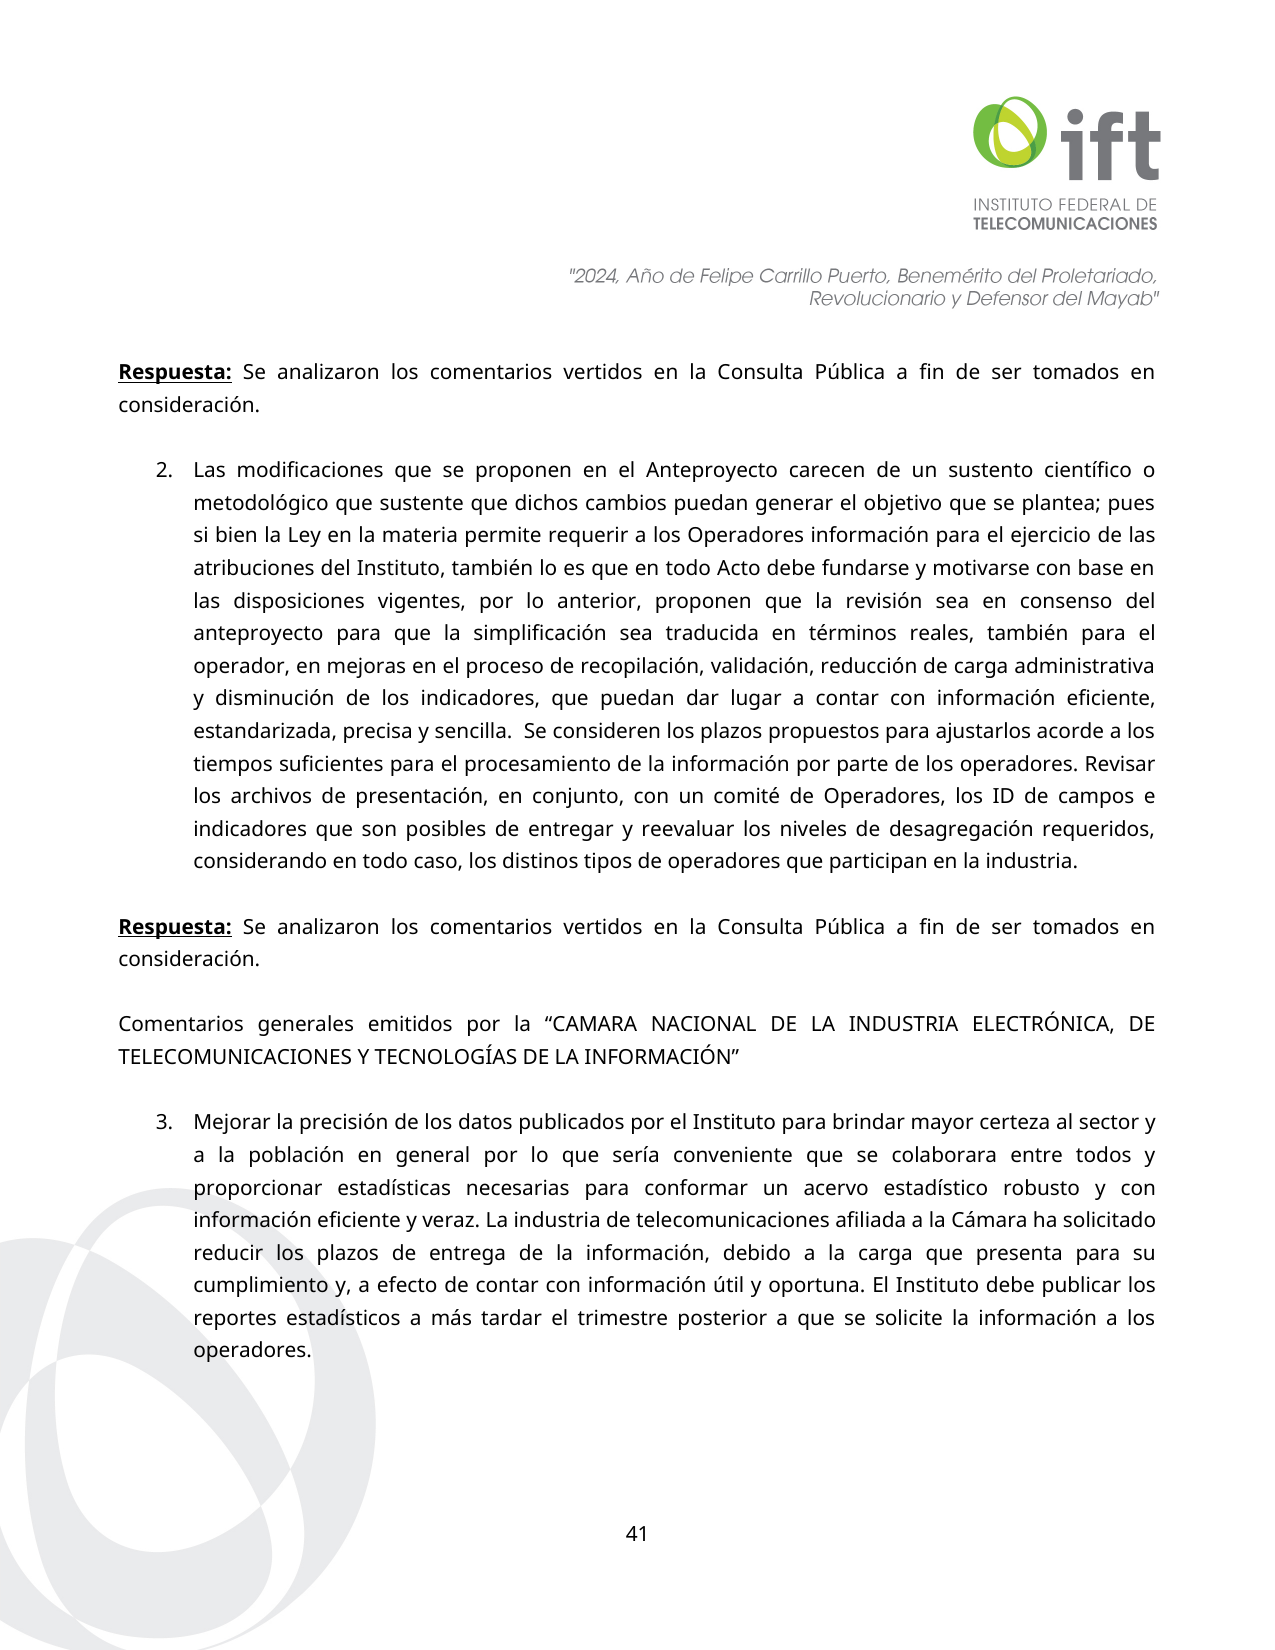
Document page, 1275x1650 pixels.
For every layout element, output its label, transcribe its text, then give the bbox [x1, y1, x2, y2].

text Respuesta: Se analizaron los comentarios vertidos en la Consulta Pública a fin de ser tomados en consideración. [118, 357, 1157, 418]
text Respuesta: Se analizaron los comentarios vertidos en la Consulta Pública a fin de ser tomados en consideración. [118, 912, 1157, 973]
text Comentarios generales emitidos por la “CAMARA NACIONAL DE LA INDUSTRIA ELECTRÓNICA, DE TELECOMUNICACIONES Y TECNOLOGÍAS DE LA INFORMACIÓN” [118, 1009, 1157, 1071]
picture [0, 0, 1275, 1650]
list Las modificaciones que se proponen en el Anteproyecto carecen de un sustento científico o metodológico que sustente que dichos cambios puedan generar el objetivo que se plantea; pues si bien la Ley en la materia permite requerir a los Operadores información para el ejercicio de las atribuciones del Instituto, también lo es que en todo Acto debe fundarse y motivarse con base en las disposiciones vigentes, por lo anterior, proponen que la revisión sea en consenso del anteproyecto para que la simplificación sea traducida en términos reales, también para el operador, en mejoras en el proceso de recopilación, validación, reducción de carga administrativa y disminución de los indicadores, que puedan dar lugar a contar con información eficiente, estandarizada, precisa y sencilla. Se consideren los plazos propuestos para ajustarlos acorde a los tiempos suficientes para el procesamiento de la información por parte de los operadores. Revisar los archivos de presentación, en conjunto, con un comité de Operadores, los ID de campos e indicadores que son posibles de entregar y reevaluar los niveles de desagregación requeridos, considerando en todo caso, los distinos tipos de operadores que participan en la industria. [156, 455, 1157, 875]
list Mejorar la precisión de los datos publicados por el Instituto para brindar mayor certeza al sector y a la población en general por lo que sería conveniente que se colaborara entre todos y proporcionar estadísticas necesarias para conformar un acervo estadístico robusto y con información eficiente y veraz. La industria de telecomunicaciones afiliada a la Cámara ha solicitado reducir los plazos de entrega de la información, debido a la carga que presenta para su cumplimiento y, a efecto de contar con información útil y oportuna. El Instituto debe publicar los reportes estadísticos a más tardar el trimestre posterior a que se solicite la información a los operadores. [156, 1107, 1157, 1364]
